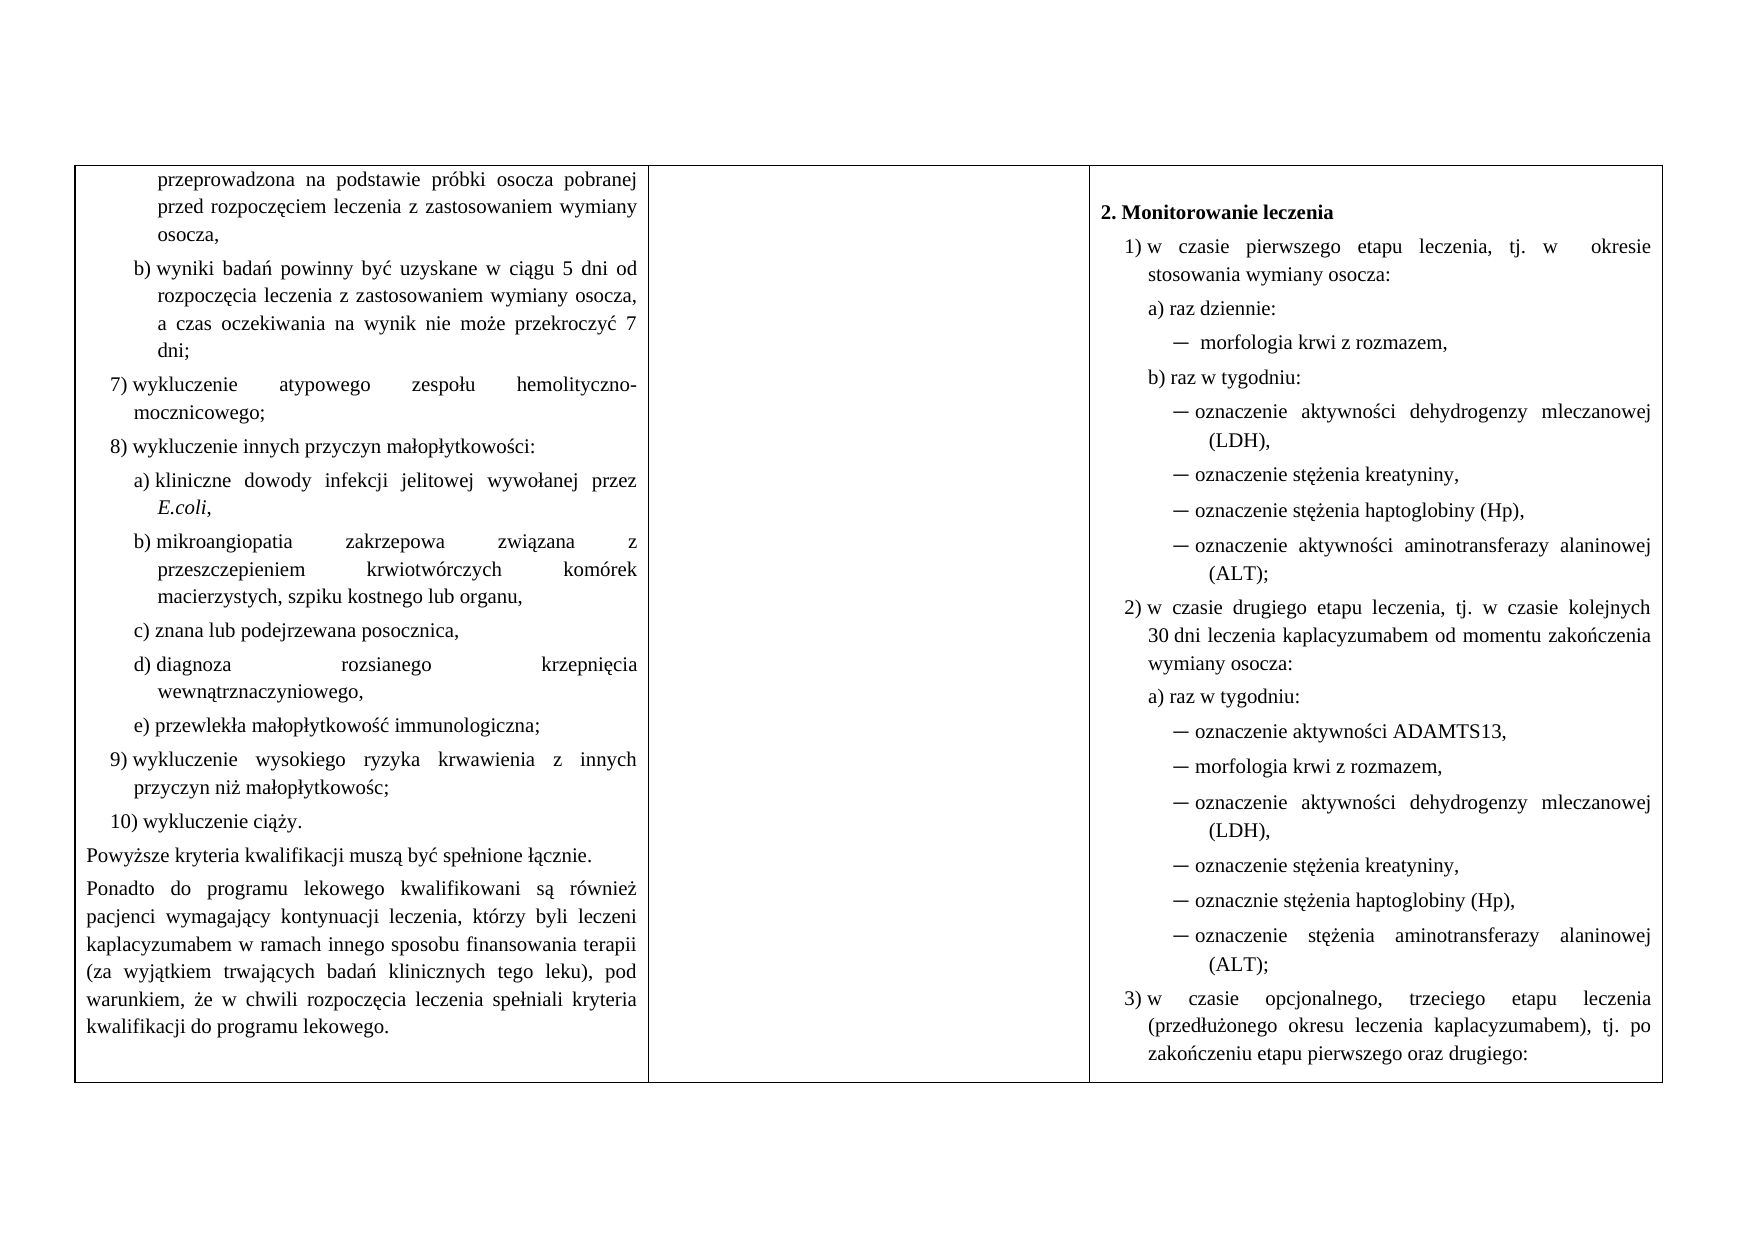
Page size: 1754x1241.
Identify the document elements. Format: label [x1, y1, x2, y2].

table_cell [649, 166, 1089, 1082]
table_cell [1090, 166, 1662, 1082]
table_cell [76, 166, 648, 1082]
